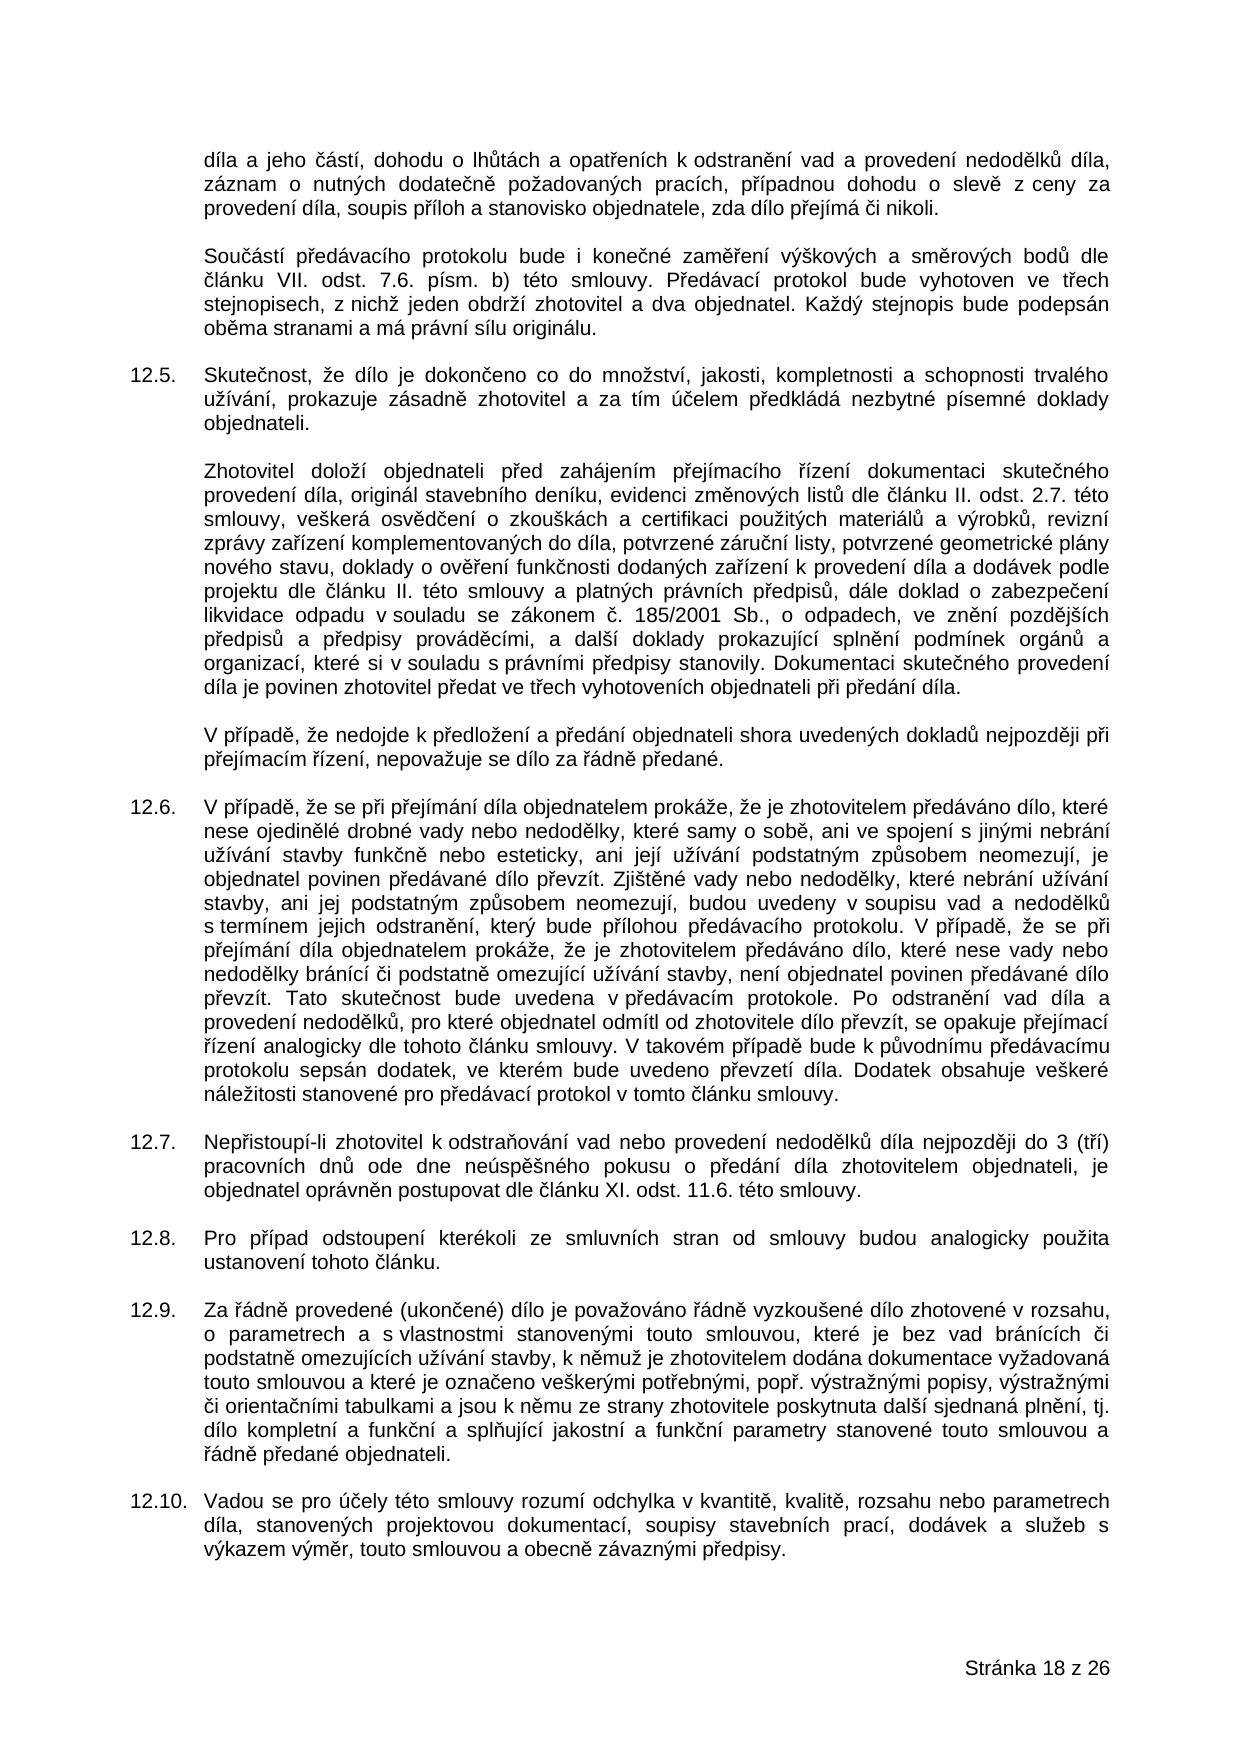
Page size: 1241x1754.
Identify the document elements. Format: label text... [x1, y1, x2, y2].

list Nepřistoupí-li zhotovitel k odstraňování vad nebo provedení nedodělků díla nejpozději do 3 (tří) pracovních dnů ode dne neúspěšného pokusu o předání díla zhotovitelem objednateli, je objednatel oprávněn postupovat dle článku XI. odst. 11.6. této smlouvy. [130, 1130, 1110, 1202]
list Vadou se pro účely této smlouvy rozumí odchylka v kvantitě, kvalitě, rozsahu nebo parametrech díla, stanovených projektovou dokumentací, soupisy stavebních prací, dodávek a služeb s výkazem výměr, touto smlouvou a obecně závaznými předpisy. [130, 1489, 1110, 1561]
text Součástí předávacího protokolu bude i konečné zaměření výškových a směrových bodů dle článku VII. odst. 7.6. písm. b) této smlouvy. Předávací protokol bude vyhotoven ve třech stejnopisech, z nichž jeden obdrží zhotovitel a dva objednatel. Každý stejnopis bude podepsán oběma stranami a má právní sílu originálu. [204, 243, 1110, 339]
text Zhotovitel doloží objednateli před zahájením přejímacího řízení dokumentaci skutečného provedení díla, originál stavebního deníku, evidenci změnových listů dle článku II. odst. 2.7. této smlouvy, veškerá osvědčení o zkouškách a certifikaci použitých materiálů a výrobků, revizní zprávy zařízení komplementovaných do díla, potvrzené záruční listy, potvrzené geometrické plány nového stavu, doklady o ověření funkčnosti dodaných zařízení k provedení díla a dodávek podle projektu dle článku II. této smlouvy a platných právních předpisů, dále doklad o zabezpečení likvidace odpadu v souladu se zákonem č. 185/2001 Sb., o odpadech, ve znění pozdějších předpisů a předpisy prováděcími, a další doklady prokazující splnění podmínek orgánů a organizací, které si v souladu s právními předpisy stanovily. Dokumentaci skutečného provedení díla je povinen zhotovitel předat ve třech vyhotoveních objednateli při předání díla. [204, 459, 1110, 699]
list V případě, že se při přejímání díla objednatelem prokáže, že je zhotovitelem předáváno dílo, které nese ojedinělé drobné vady nebo nedodělky, které samy o sobě, ani ve spojení s jinými nebrání užívání stavby funkčně nebo esteticky, ani její užívání podstatným způsobem neomezují, je objednatel povinen předávané dílo převzít. Zjištěné vady nebo nedodělky, které nebrání užívání stavby, ani jej podstatným způsobem neomezují, budou uvedeny v soupisu vad a nedodělků s termínem jejich odstranění, který bude přílohou předávacího protokolu. V případě, že se při přejímání díla objednatelem prokáže, že je zhotovitelem předáváno dílo, které nese vady nebo nedodělky bránící či podstatně omezující užívání stavby, není objednatel povinen předávané dílo převzít. Tato skutečnost bude uvedena v předávacím protokole. Po odstranění vad díla a provedení nedodělků, pro které objednatel odmítl od zhotovitele dílo převzít, se opakuje přejímací řízení analogicky dle tohoto článku smlouvy. V takovém případě bude k původnímu předávacímu protokolu sepsán dodatek, ve kterém bude uvedeno převzetí díla. Dodatek obsahuje veškeré náležitosti stanovené pro předávací protokol v tomto článku smlouvy. [130, 794, 1110, 1106]
list Skutečnost, že dílo je dokončeno co do množství, jakosti, kompletnosti a schopnosti trvalého užívání, prokazuje zásadně zhotovitel a za tím účelem předkládá nezbytné písemné doklady objednateli. [130, 363, 1110, 435]
list Za řádně provedené (ukončené) dílo je považováno řádně vyzkoušené dílo zhotovené v rozsahu, o parametrech a s vlastnostmi stanovenými touto smlouvou, které je bez vad bránících či podstatně omezujících užívání stavby, k němuž je zhotovitelem dodána dokumentace vyžadovaná touto smlouvou a které je označeno veškerými potřebnými, popř. výstražnými popisy, výstražnými či orientačními tabulkami a jsou k němu ze strany zhotovitele poskytnuta další sjednaná plnění, tj. dílo kompletní a funkční a splňující jakostní a funkční parametry stanovené touto smlouvou a řádně předané objednateli. [130, 1298, 1110, 1465]
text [204, 148, 1110, 219]
text V případě, že nedojde k předložení a předání objednateli shora uvedených dokladů nejpozději při přejímacím řízení, nepovažuje se dílo za řádně předané. [204, 723, 1110, 771]
list Pro případ odstoupení kterékoli ze smluvních stran od smlouvy budou analogicky použita ustanovení tohoto článku. [130, 1226, 1110, 1274]
